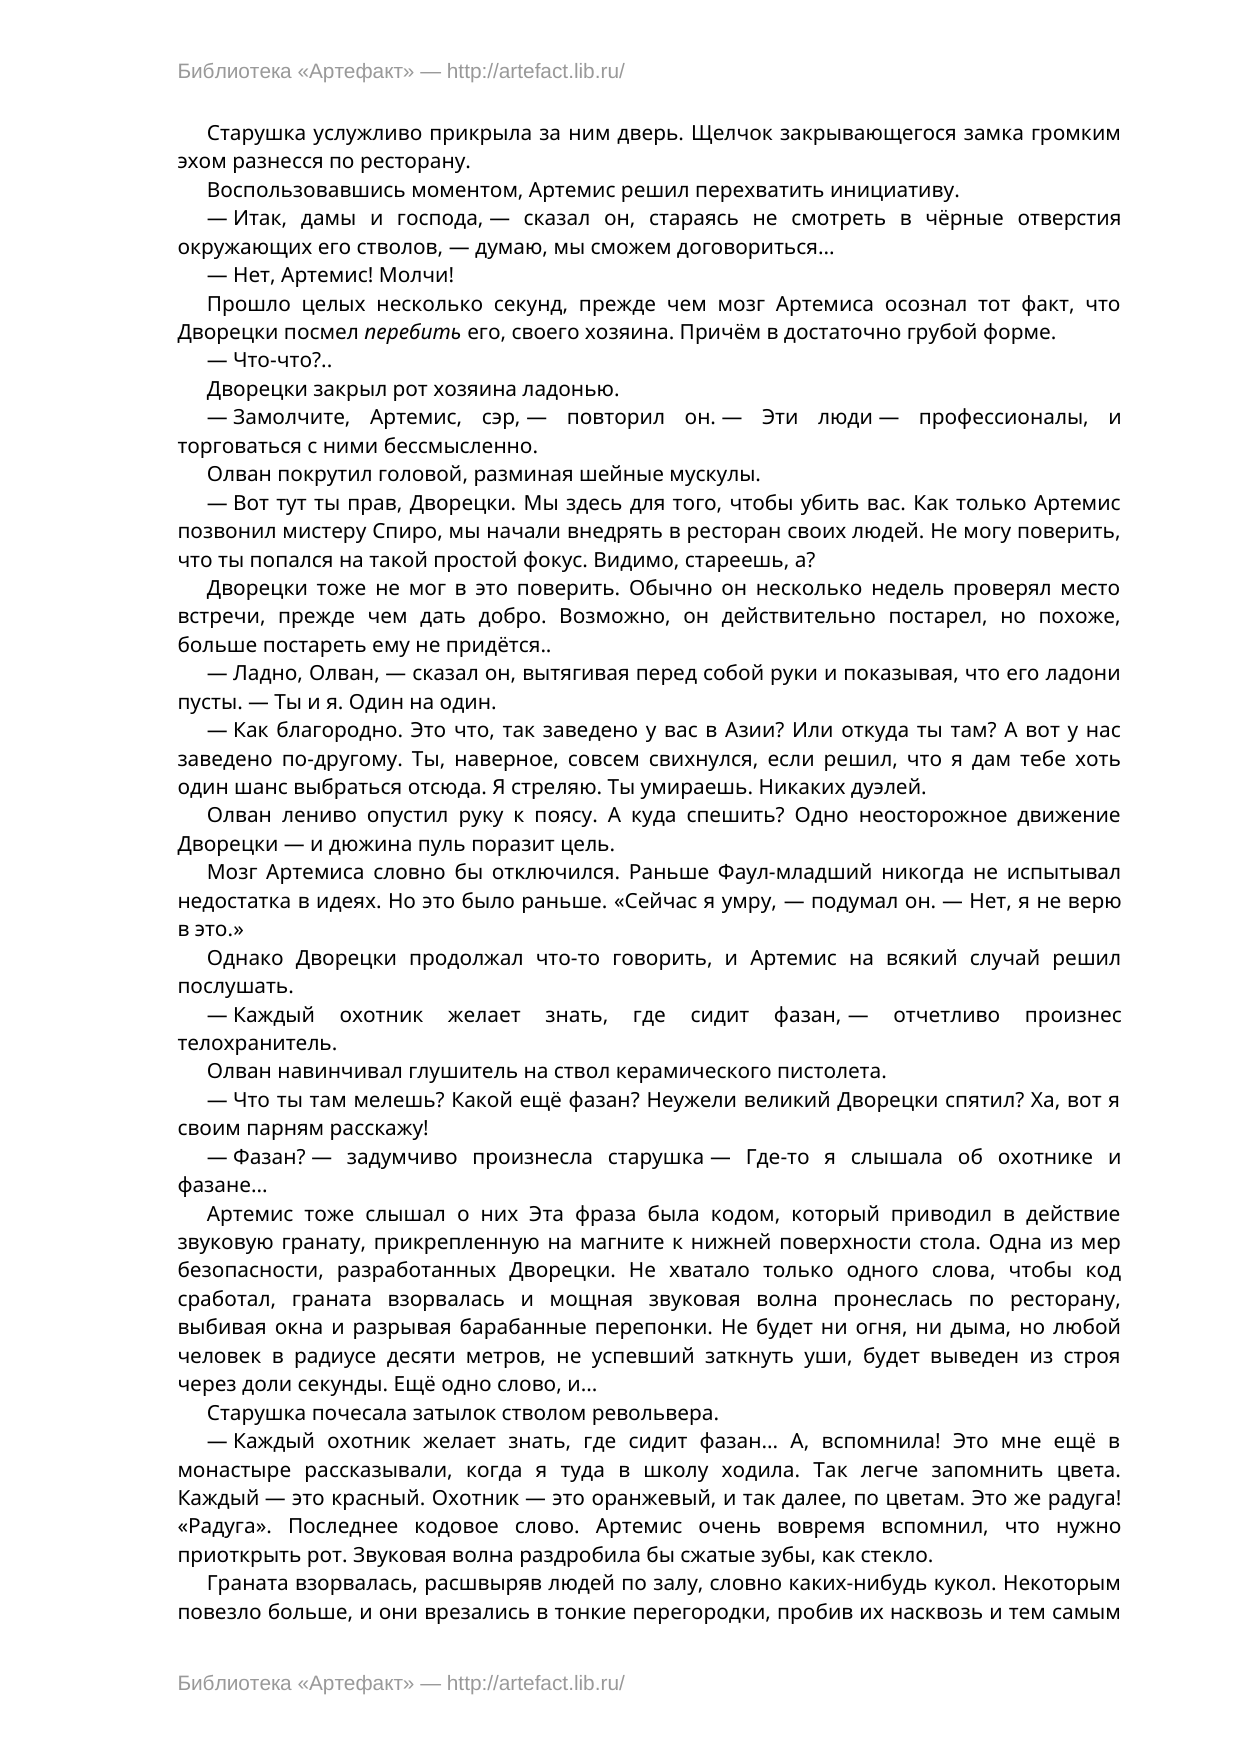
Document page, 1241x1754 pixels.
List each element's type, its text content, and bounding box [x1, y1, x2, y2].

text Воспользовавшись моментом, Артемис решил перехватить инициативу. [177, 175, 1122, 203]
text — Нет, Артемис! Молчи! [177, 260, 1122, 289]
text Мозг Артемиса словно бы отключился. Раньше Фаул-младший никогда не испытывал недостатка в идеях. Но это было раньше. «Сейчас я умру, — подумал он. — Нет, я не верю в это.» [177, 857, 1122, 943]
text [177, 1568, 1122, 1625]
text Артемис тоже слышал о них Эта фраза была кодом, который приводил в действие звуковую гранату, прикрепленную на магните к нижней поверхности стола. Одна из мер безопасности, разработанных Дворецки. Не хватало только одного слова, чтобы код сработал, граната взорвалась и мощная звуковая волна пронеслась по ресторану, выбивая окна и разрывая барабанные перепонки. Не будет ни огня, ни дыма, но любой человек в радиусе десяти метров, не успевший заткнуть уши, будет выведен из строя через доли секунды. Ещё одно слово, и... [177, 1199, 1122, 1398]
text — Замолчите, Артемис, сэр, — повторил он. — Эти люди — профессионалы, и торговаться с ними бессмысленно. [177, 402, 1122, 459]
text Дворецки тоже не мог в это поверить. Обычно он несколько недель проверял место встречи, прежде чем дать добро. Возможно, он действительно постарел, но похоже, больше постареть ему не придётся.. [177, 573, 1122, 658]
text Старушка услужливо прикрыла за ним дверь. Щелчок закрывающегося замка громким эхом разнесся по ресторану. [177, 118, 1122, 175]
text Однако Дворецки продолжал что-то говорить, и Артемис на всякий случай решил послушать. [177, 943, 1122, 1000]
text Олван лениво опустил руку к поясу. А куда спешить? Одно неосторожное движение Дворецки — и дюжина пуль поразит цель. [177, 801, 1122, 857]
text Олван покрутил головой, разминая шейные мускулы. [177, 459, 1122, 488]
text — Фазан? — задумчиво произнесла старушка — Где-то я слышала об охотнике и фазане... [177, 1142, 1122, 1199]
text — Что ты там мелешь? Какой ещё фазан? Неужели великий Дворецки спятил? Ха, вот я своим парням расскажу! [177, 1085, 1122, 1142]
text — Итак, дамы и господа, — сказал он, стараясь не смотреть в чёрные отверстия окружающих его стволов, — думаю, мы сможем договориться... [177, 203, 1122, 260]
text — Каждый охотник желает знать, где сидит фазан, — отчетливо произнес телохранитель. [177, 1000, 1122, 1057]
text — Вот тут ты прав, Дворецки. Мы здесь для того, чтобы убить вас. Как только Артемис позвонил мистеру Спиро, мы начали внедрять в ресторан своих людей. Не могу поверить, что ты попался на такой простой фокус. Видимо, стареешь, а? [177, 488, 1122, 573]
text — Что-что?.. [177, 346, 1122, 374]
text — Каждый охотник желает знать, где сидит фазан... А, вспомнила! Это мне ещё в монастыре рассказывали, когда я туда в школу ходила. Так легче запомнить цвета. Каждый — это красный. Охотник — это оранжевый, и так далее, по цветам. Это же радуга! «Радуга». Последнее кодовое слово. Артемис очень вовремя вспомнил, что нужно приоткрыть рот. Звуковая волна раздробила бы сжатые зубы, как стекло. [177, 1426, 1122, 1568]
text Прошло целых несколько секунд, прежде чем мозг Артемиса осознал тот факт, что Дворецки посмел перебить его, своего хозяина. Причём в достаточно грубой форме. [177, 289, 1122, 346]
text Олван навинчивал глушитель на ствол керамического пистолета. [177, 1057, 1122, 1085]
text Старушка почесала затылок стволом револьвера. [177, 1398, 1122, 1426]
text Дворецки закрыл рот хозяина ладонью. [177, 374, 1122, 402]
text — Ладно, Олван, — сказал он, вытягивая перед собой руки и показывая, что его ладони пусты. — Ты и я. Один на один. [177, 658, 1122, 715]
text — Как благородно. Это что, так заведено у вас в Азии? Или откуда ты там? А вот у нас заведено по-другому. Ты, наверное, совсем свихнулся, если решил, что я дам тебе хоть один шанс выбраться отсюда. Я стреляю. Ты умираешь. Никаких дуэлей. [177, 715, 1122, 801]
